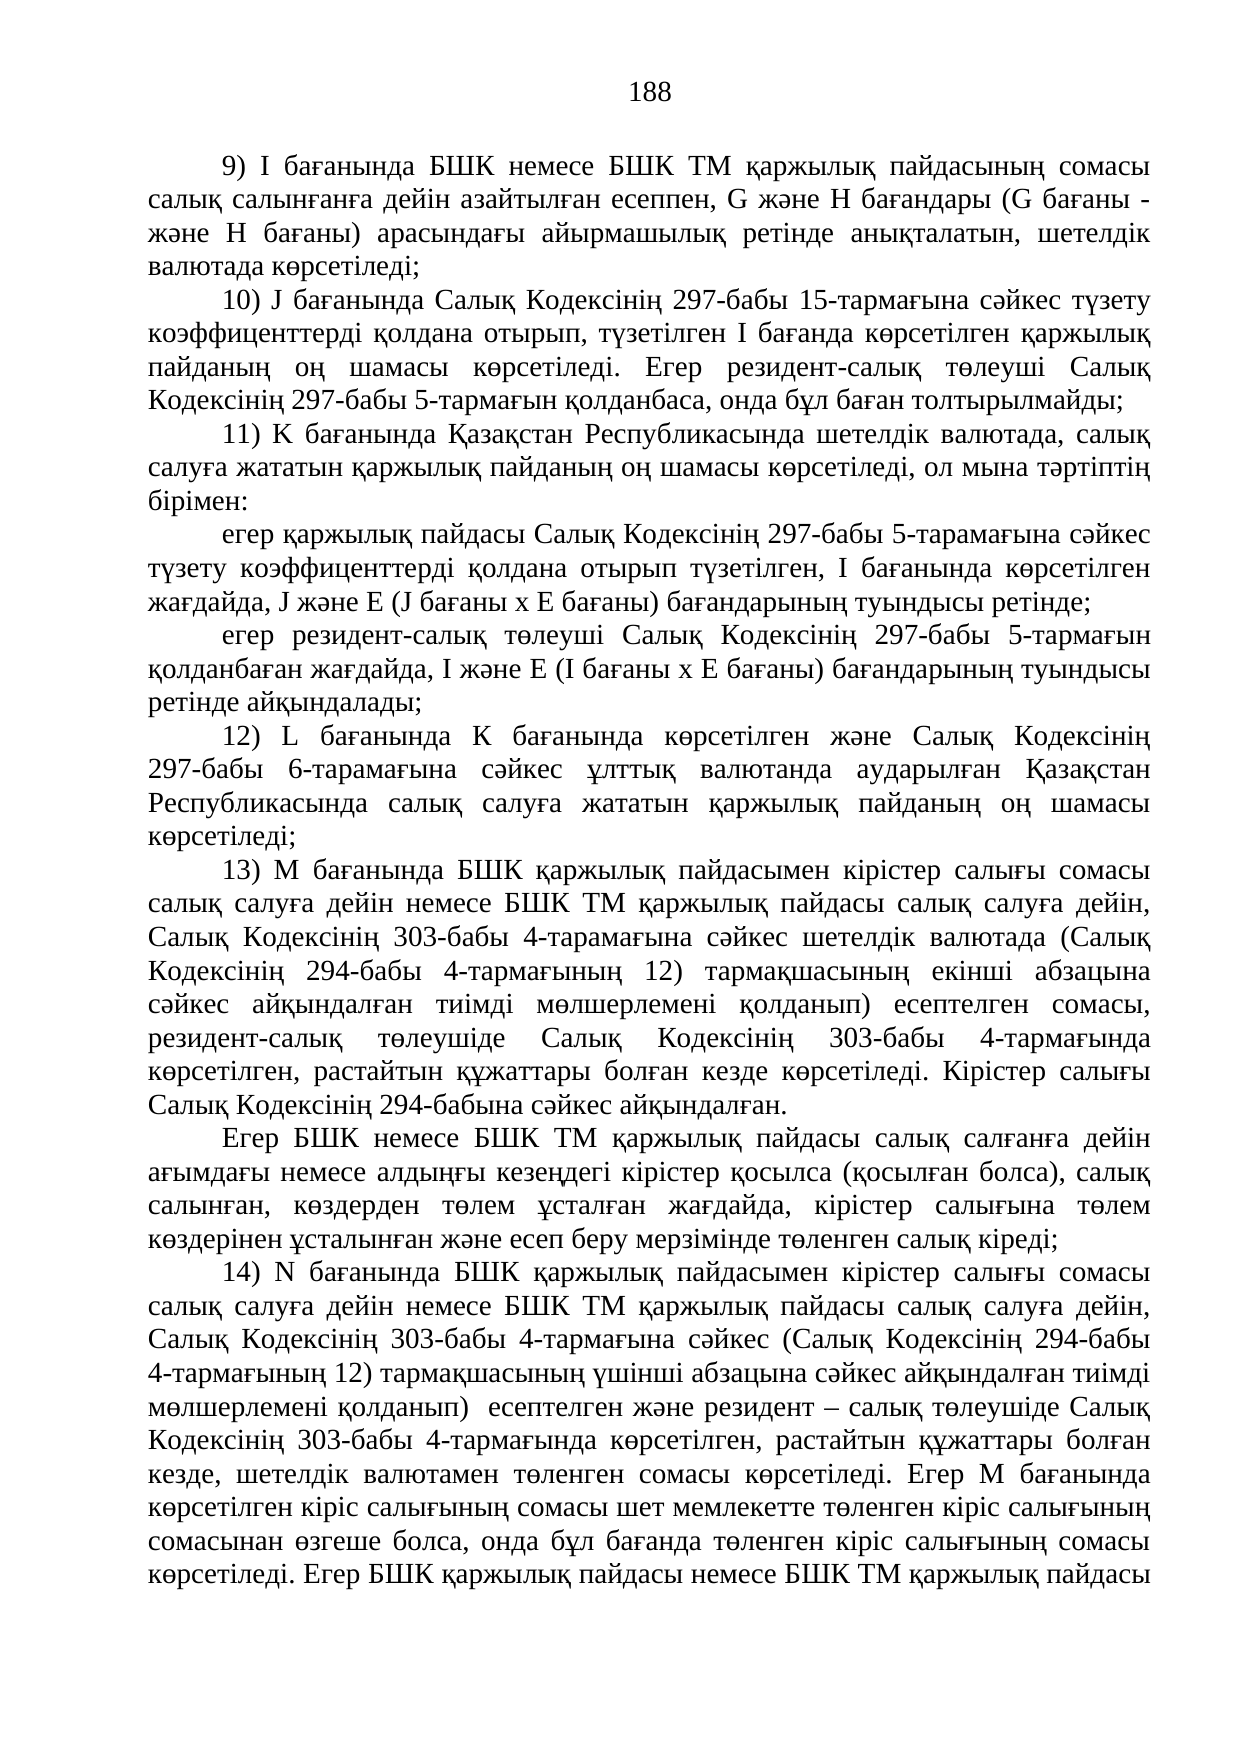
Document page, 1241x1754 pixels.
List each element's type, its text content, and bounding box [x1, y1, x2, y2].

text 11) K бағанында Қазақстан Республикасында шетелдік валютада, салық салуға жататын қаржылық пайданың оң шамасы көрсетіледі, ол мына тәртіптің бірімен: [148, 416, 1152, 517]
text 10) J бағанында Салық Кодексінің 297-бабы 15-тармағына сәйкес түзету коэффиценттерді қолдана отырып, түзетілген I бағанда көрсетілген қаржылық пайданың оң шамасы көрсетіледі. Егер резидент-салық төлеуші Салық Кодексінің 297-бабы 5-тармағын қолданбаса, онда бұл баған толтырылмайды; [148, 282, 1152, 416]
text егер резидент-салық төлеуші Салық Кодексінің 297-бабы 5-тармағын қолданбаған жағдайда, I және E (I бағаны x E бағаны) бағандарының туындысы ретінде айқындалады; [148, 617, 1152, 718]
text 9) I бағанында БШК немесе БШК ТМ қаржылық пайдасының сомасы салық салынғанға дейін азайтылған есеппен, G және H бағандары (G бағаны - және H бағаны) арасындағы айырмашылық ретінде анықталатын, шетелдік валютада көрсетіледі; [148, 148, 1152, 282]
text 13) M бағанында БШК қаржылық пайдасымен кірістер салығы сомасы салық салуға дейін немесе БШК ТМ қаржылық пайдасы салық салуға дейін, Салық Кодексінің 303-бабы 4-тарамағына сәйкес шетелдік валютада (Салық Кодексінің 294-бабы 4-тармағының 12) тармақшасының екінші абзацына сәйкес айқындалған тиімді мөлшерлемені қолданып) есептелген сомасы, резидент-салық төлеушіде Салық Кодексінің 303-бабы 4-тармағында көрсетілген, растайтын құжаттары болған кезде көрсетіледі. Кірістер салығы Салық Кодексінің 294-бабына сәйкес айқындалған. [148, 852, 1152, 1120]
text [148, 1254, 1152, 1590]
text 12) L бағанында К бағанында көрсетілген және Салық Кодексінің 297-бабы 6-тарамағына сәйкес ұлттық валютанда аударылған Қазақстан Республикасында салық салуға жататын қаржылық пайданың оң шамасы көрсетіледі; [148, 718, 1152, 852]
text Егер БШК немесе БШК ТМ қаржылық пайдасы салық салғанға дейін ағымдағы немесе алдыңғы кезеңдегі кірістер қосылса (қосылған болса), салық салынған, көздерден төлем ұсталған жағдайда, кірістер салығына төлем көздерінен ұсталынған және есеп беру мерзімінде төленген салық кіреді; [148, 1120, 1152, 1254]
text егер қаржылық пайдасы Салық Кодексінің 297-бабы 5-тарамағына сәйкес түзету коэффиценттерді қолдана отырып түзетілген, І бағанында көрсетілген жағдайда, J және E (J бағаны x E бағаны) бағандарының туындысы ретінде; [148, 517, 1152, 617]
